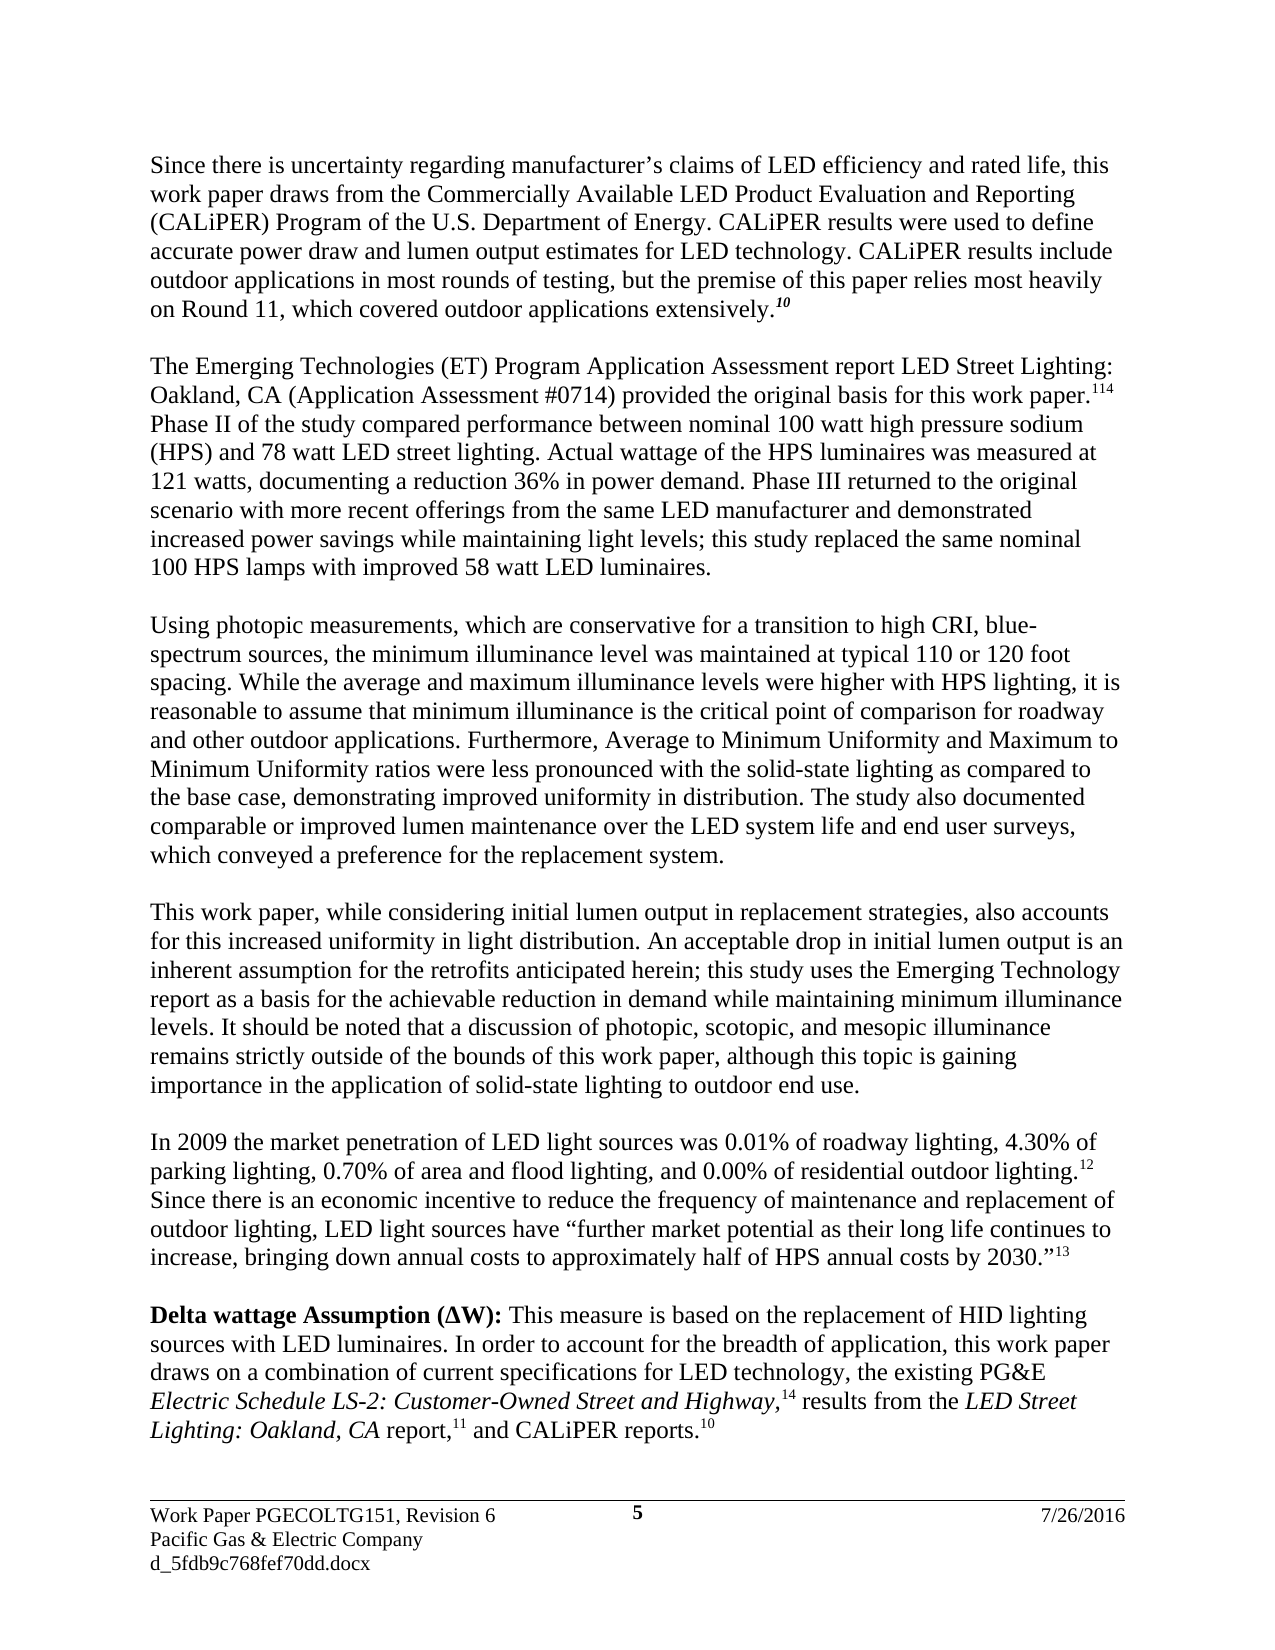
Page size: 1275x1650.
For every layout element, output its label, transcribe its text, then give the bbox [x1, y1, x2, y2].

text Delta wattage Assumption (ΔW): This measure is based on the replacement of HID lighting sources with LED luminaires. In order to account for the breadth of application, this work paper draws on a combination of current specifications for LED technology, the existing PG&E Electric Schedule LS-2: Customer-Owned Street and Highway, results from the LED Street Lighting: Oakland, CA report,11 and CALiPER reports.10 [150, 1300, 1125, 1444]
text Using photopic measurements, which are conservative for a transition to high CRI, blue-spectrum sources, the minimum illuminance level was maintained at typical 110 or 120 foot spacing. While the average and maximum illuminance levels were higher with HPS lighting, it is reasonable to assume that minimum illuminance is the critical point of comparison for roadway and other outdoor applications. Furthermore, Average to Minimum Uniformity and Maximum to Minimum Uniformity ratios were less pronounced with the solid-state lighting as compared to the base case, demonstrating improved uniformity in distribution. The study also documented comparable or improved lumen maintenance over the LED system life and end user surveys, which conveyed a preference for the replacement system. [150, 610, 1125, 869]
text Since there is uncertainty regarding manufacturer’s claims of LED efficiency and rated life, this work paper draws from the Commercially Available LED Product Evaluation and Reporting (CALiPER) Program of the U.S. Department of Energy. CALiPER results were used to define accurate power draw and lumen output estimates for LED technology. CALiPER results include outdoor applications in most rounds of testing, but the premise of this paper relies most heavily on Round 11, which covered outdoor applications extensively. [150, 150, 1125, 322]
text The Emerging Technologies (ET) Program Application Assessment report LED Street Lighting: Oakland, CA (Application Assessment #0714) provided the original basis for this work paper.4 Phase II of the study compared performance between nominal 100 watt high pressure sodium (HPS) and 78 watt LED street lighting. Actual wattage of the HPS luminaires was measured at 121 watts, documenting a reduction 36% in power demand. Phase III returned to the original scenario with more recent offerings from the same LED manufacturer and demonstrated increased power savings while maintaining light levels; this study replaced the same nominal 100 HPS lamps with improved 58 watt LED luminaires. [150, 351, 1125, 581]
text This work paper, while considering initial lumen output in replacement strategies, also accounts for this increased uniformity in light distribution. An acceptable drop in initial lumen output is an inherent assumption for the retrofits anticipated herein; this study uses the Emerging Technology report as a basis for the achievable reduction in demand while maintaining minimum illuminance levels. It should be noted that a discussion of photopic, scotopic, and mesopic illuminance remains strictly outside of the bounds of this work paper, although this topic is gaining importance in the application of solid-state lighting to outdoor end use. [150, 897, 1125, 1099]
text In 2009 the market penetration of LED light sources was 0.01% of roadway lighting, 4.30% of parking lighting, 0.70% of area and flood lighting, and 0.00% of residential outdoor lighting. Since there is an economic incentive to reduce the frequency of maintenance and replacement of outdoor lighting, LED light sources have “further market potential as their long life continues to increase, bringing down annual costs to approximately half of HPS annual costs by 2030.” [150, 1127, 1125, 1271]
